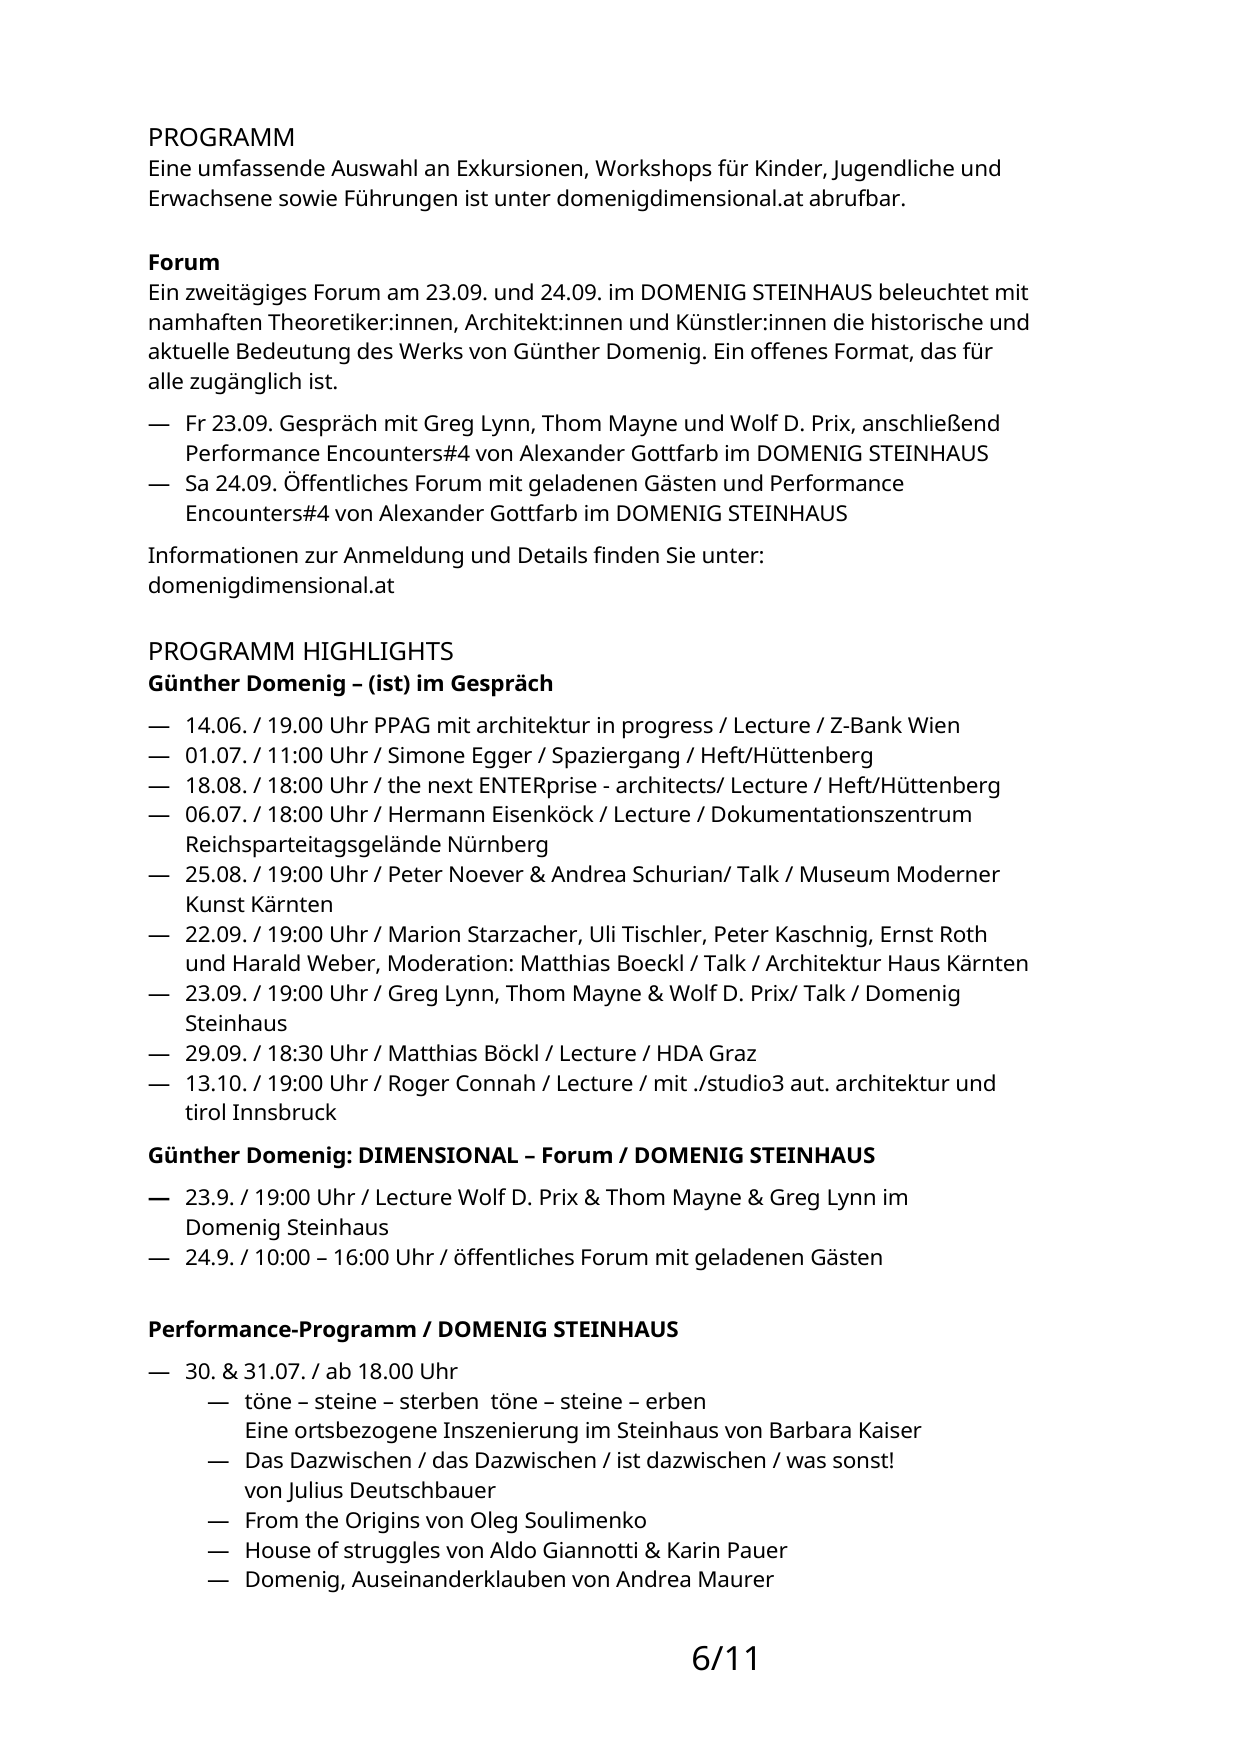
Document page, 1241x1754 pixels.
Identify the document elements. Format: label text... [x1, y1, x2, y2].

text domenigdimensional.at [148, 570, 1033, 600]
list From the Origins von Oleg Soulimenko [207, 1505, 1033, 1535]
list 01.07. / 11:00 Uhr / Simone Egger / Spaziergang / Heft/Hüttenberg [148, 740, 1033, 770]
list Fr 23.09. Gespräch mit Greg Lynn, Thom Mayne und Wolf D. Prix, anschließend Performance Encounters#4 von Alexander Gottfarb im DOMENIG STEINHAUS [148, 408, 1033, 468]
text Eine umfassende Auswahl an Exkursionen, Workshops für Kinder, Jugendliche und Erwachsene sowie Führungen ist unter domenigdimensional.at abrufbar. [148, 153, 1033, 213]
list 14.06. / 19.00 Uhr PPAG mit architektur in progress / Lecture / Z-Bank Wien [148, 710, 1033, 740]
list töne – steine – sterben töne – steine – erben Eine ortsbezogene Inszenierung im Steinhaus von Barbara Kaiser [207, 1386, 1033, 1445]
list 18.08. / 18:00 Uhr / the next ENTERprise - architects/ Lecture / Heft/Hüttenberg [148, 770, 1033, 799]
text Günther Domenig – (ist) im Gespräch [148, 668, 1033, 698]
list 29.09. / 18:30 Uhr / Matthias Böckl / Lecture / HDA Graz [148, 1038, 1033, 1068]
text PROGRAMM [148, 119, 1033, 153]
text Forum [148, 247, 1033, 277]
list 13.10. / 19:00 Uhr / Roger Connah / Lecture / mit ./studio3 aut. architektur und tirol Innsbruck [148, 1068, 1033, 1127]
text Günther Domenig: DIMENSIONAL – Forum / DOMENIG STEINHAUS [148, 1140, 1033, 1169]
list 30. & 31.07. / ab 18.00 Uhr [148, 1356, 1033, 1386]
list House of struggles von Aldo Giannotti & Karin Pauer [207, 1535, 1033, 1564]
list 23.09. / 19:00 Uhr / Greg Lynn, Thom Mayne & Wolf D. Prix/ Talk / Domenig Steinhaus [148, 978, 1033, 1038]
list 24.9. / 10:00 – 16:00 Uhr / öffentliches Forum mit geladenen Gästen [148, 1242, 1033, 1271]
text PROGRAMM HIGHLIGHTS [148, 634, 1033, 668]
list 06.07. / 18:00 Uhr / Hermann Eisenköck / Lecture / Dokumentationszentrum Reichsparteitagsgelände Nürnberg [148, 799, 1033, 859]
list Sa 24.09. Öffentliches Forum mit geladenen Gästen und Performance Encounters#4 von Alexander Gottfarb im DOMENIG STEINHAUS [148, 468, 1033, 528]
list Das Dazwischen / das Dazwischen / ist dazwischen / was sonst! von Julius Deutschbauer [207, 1445, 1033, 1505]
list Domenig, Auseinanderklauben von Andrea Maurer [207, 1564, 1033, 1594]
list 25.08. / 19:00 Uhr / Peter Noever & Andrea Schurian/ Talk / Museum Moderner Kunst Kärnten [148, 859, 1033, 919]
list 22.09. / 19:00 Uhr / Marion Starzacher, Uli Tischler, Peter Kaschnig, Ernst Roth und Harald Weber, Moderation: Matthias Boeckl / Talk / Architektur Haus Kärnten [148, 919, 1033, 978]
text Ein zweitägiges Forum am 23.09. und 24.09. im DOMENIG STEINHAUS beleuchtet mit namhaften Theoretiker:innen, Architekt:innen und Künstler:innen die historische und aktuelle Bedeutung des Werks von Günther Domenig. Ein offenes Format, das für alle zugänglich ist. [148, 277, 1033, 396]
text Performance-Programm / DOMENIG STEINHAUS [148, 1314, 1033, 1343]
list 23.9. / 19:00 Uhr / Lecture Wolf D. Prix & Thom Mayne & Greg Lynn im Domenig Steinhaus [148, 1182, 1033, 1242]
text Informationen zur Anmeldung und Details finden Sie unter: [148, 540, 1033, 570]
